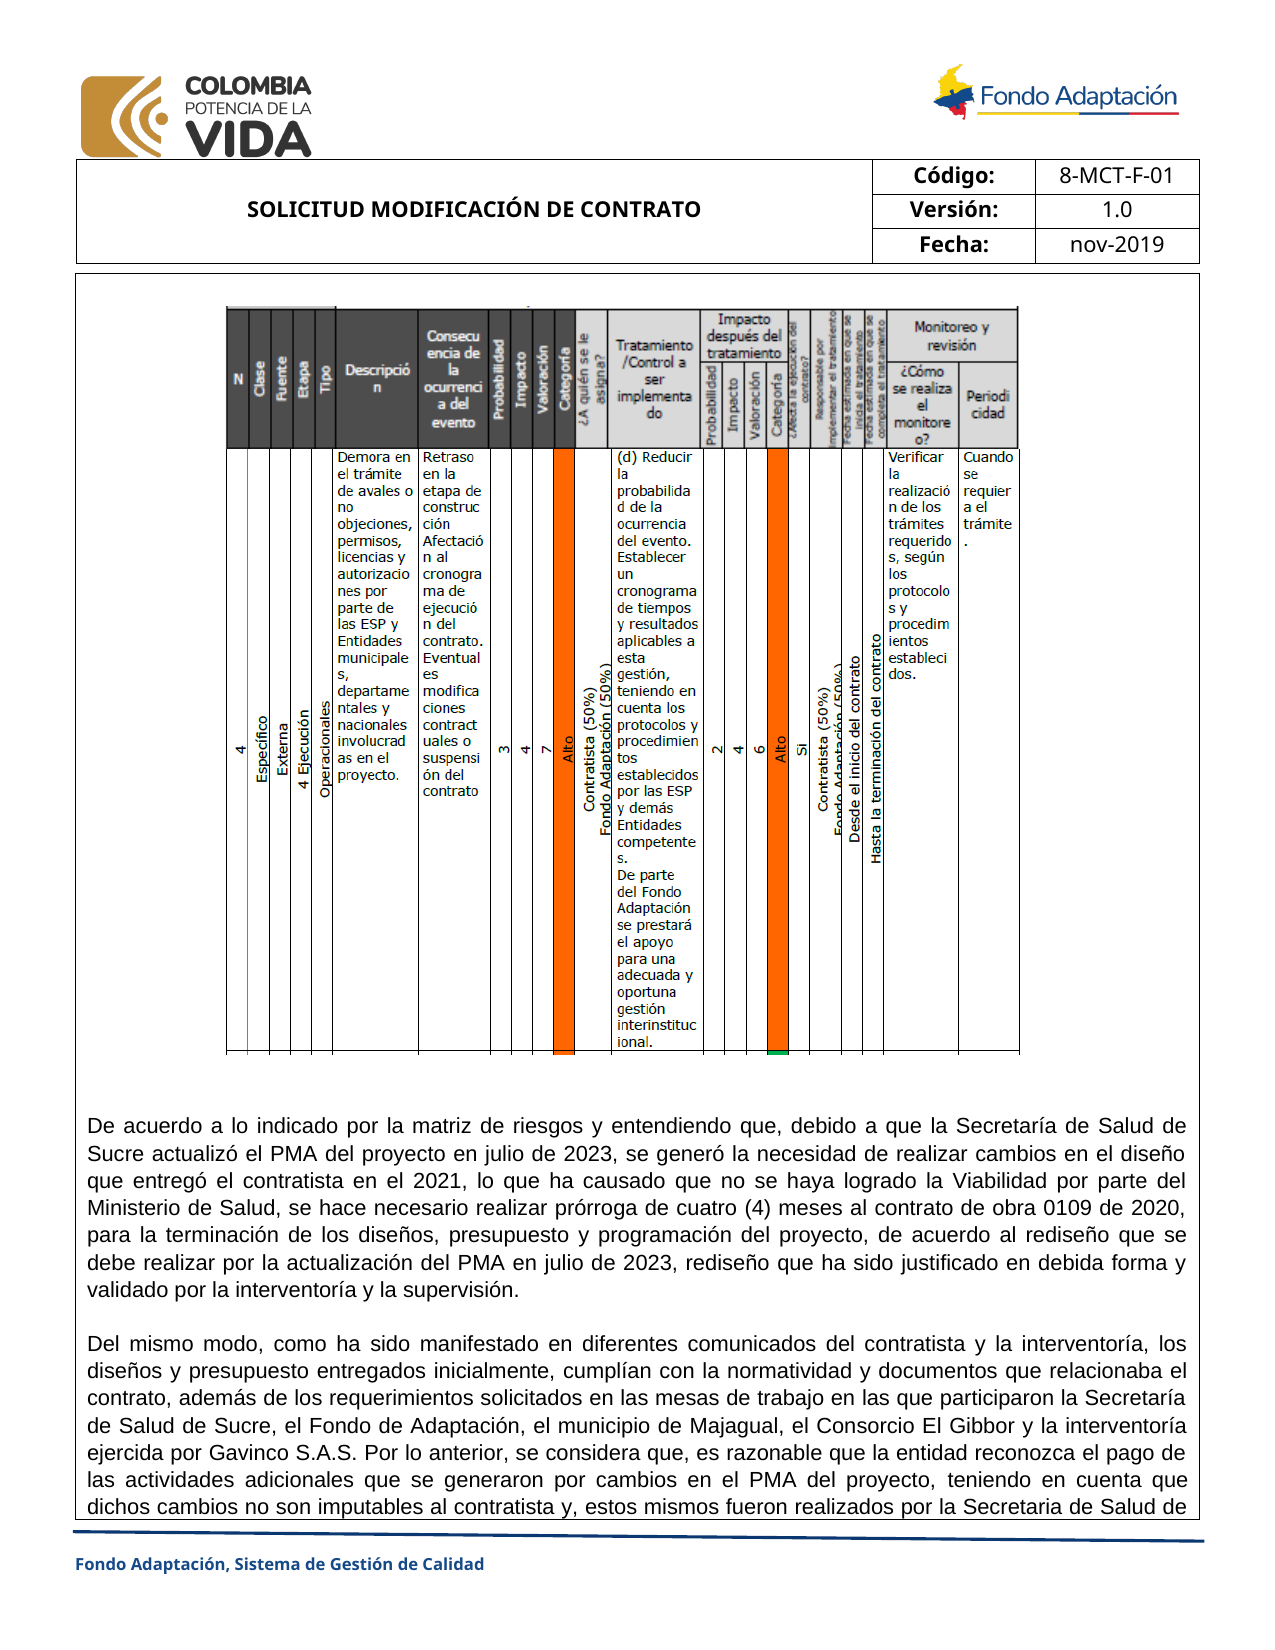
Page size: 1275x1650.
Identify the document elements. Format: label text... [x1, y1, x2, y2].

picture [75, 75, 317, 159]
picture [915, 61, 1191, 128]
picture [222, 306, 1023, 1055]
